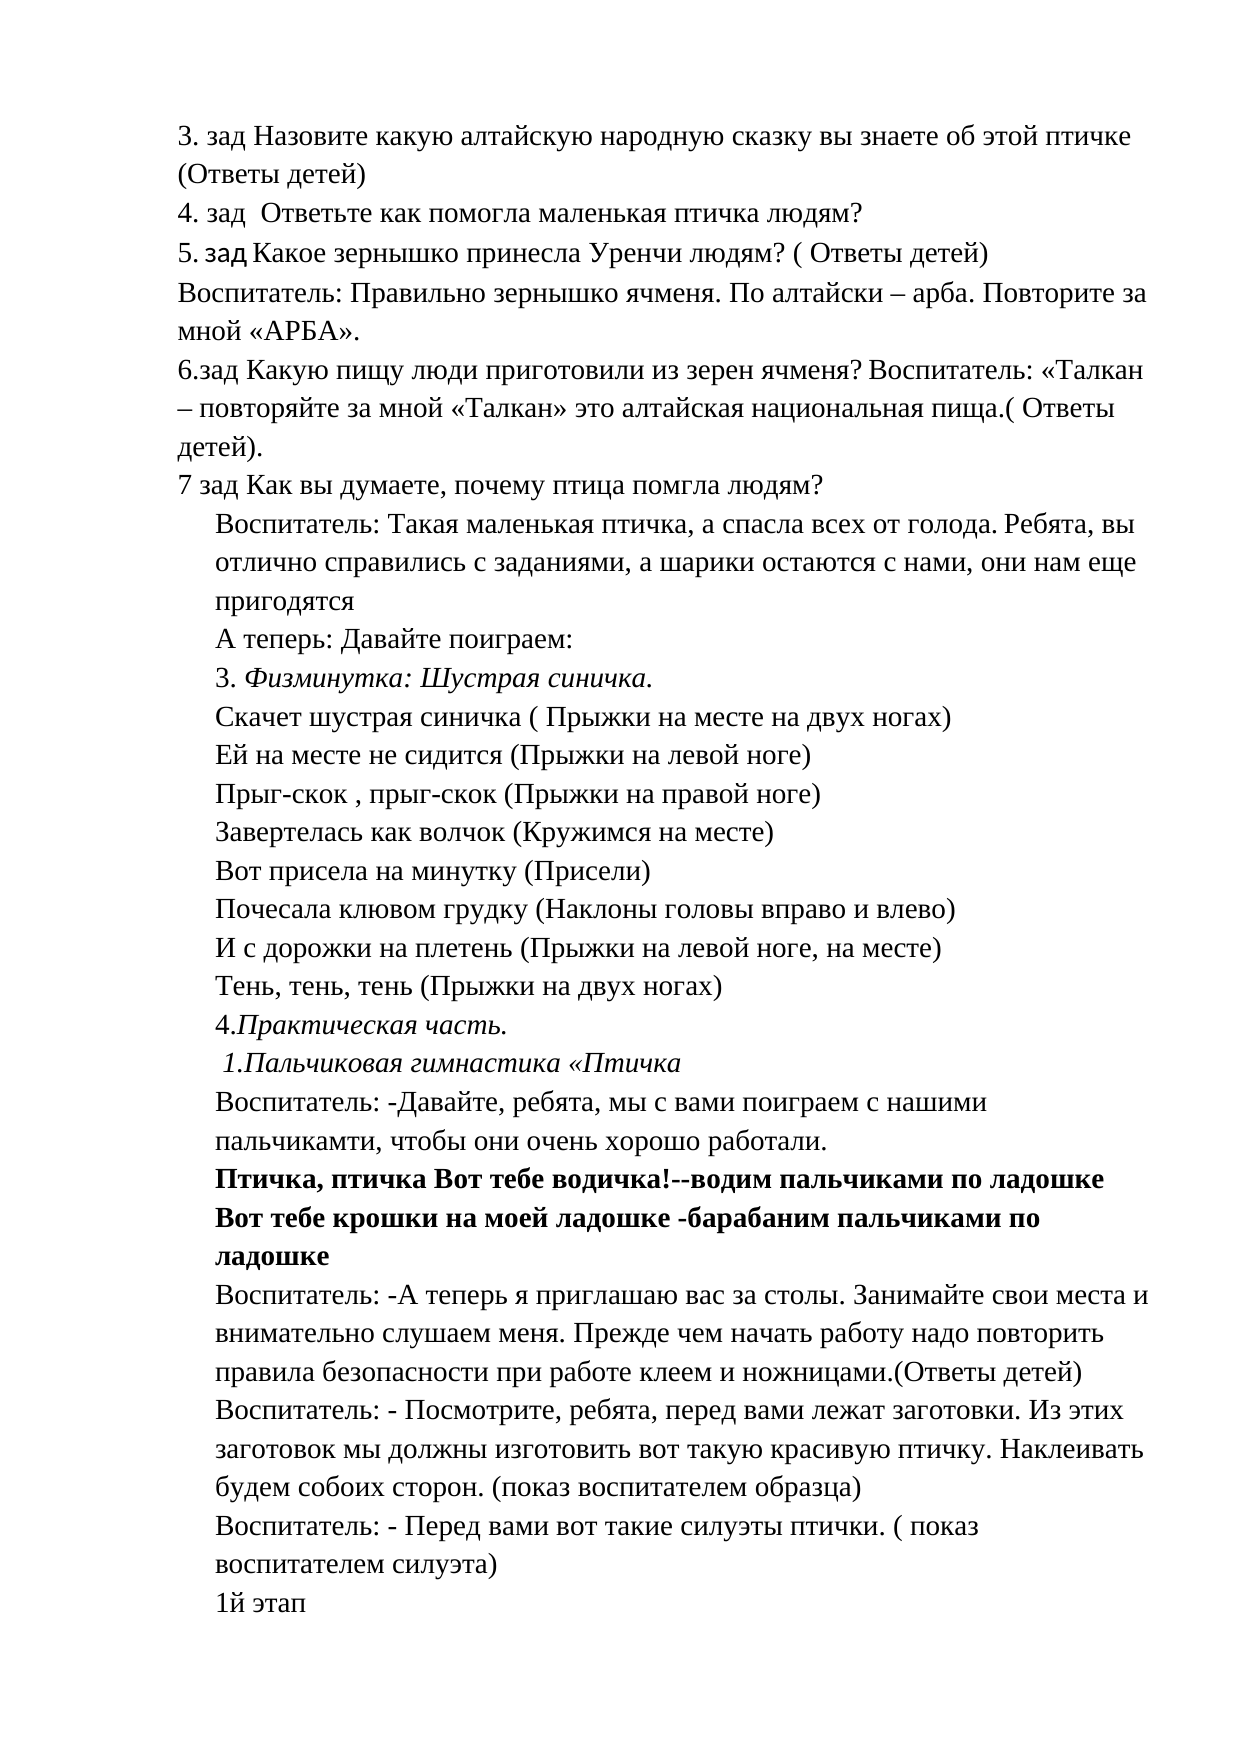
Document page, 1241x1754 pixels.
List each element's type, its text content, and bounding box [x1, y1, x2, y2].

text 1.Пальчиковая гимнастика «Птичка [215, 1046, 1152, 1079]
text Воспитатель: - Посмотрите, ребята, перед вами лежат заготовки. Из этих заготовок мы должны изготовить вот такую красивую птичку. Наклеивать будем собоих сторон. (показ воспитателем образца) [215, 1392, 1152, 1503]
text А теперь: Давайте поиграем: [215, 622, 1152, 655]
text Воспитатель: Такая маленькая птичка, а спасла всех от голода. Ребята, вы отлично справились с заданиями, а шарики остаются с нами, они нам еще пригодятся [215, 506, 1152, 617]
text 6.зад Какую пищу люди приготовили из зерен ячменя? Воспитатель: «Талкан – повторяйте за мной «Талкан» это алтайская национальная пища.( Ответы детей). [177, 352, 1152, 462]
text 1й этап [215, 1585, 1152, 1619]
text Воспитатель: -А теперь я приглашаю вас за столы. Занимайте свои места и внимательно слушаем меня. Прежде чем начать работу надо повторить правила безопасности при работе клеем и ножницами.(Ответы детей) [215, 1277, 1152, 1387]
text Вот тебе крошки на моей ладошке -барабаним пальчиками по ладошке [215, 1200, 1152, 1272]
text Воспитатель: -Давайте, ребята, мы с вами поиграем с нашими пальчикамти, чтобы они очень хорошо работали. [215, 1084, 1152, 1156]
text Воспитатель: - Перед вами вот такие силуэты птички. ( показ воспитателем силуэта) [215, 1508, 1152, 1580]
text Воспитатель: Правильно зернышко ячменя. По алтайски – арба. Повторите за мной «АРБА». [177, 275, 1152, 347]
text 7 зад Как вы думаете, почему птица помгла людям? [177, 467, 1152, 501]
text Птичка, птичка Вот тебе водичка!--водим пальчиками по ладошке [215, 1161, 1152, 1195]
text Почесала клювом грудку (Наклоны головы вправо и влево) [215, 891, 1152, 925]
text Вот присела на минутку (Присели) [215, 853, 1152, 886]
text 3. Физминутка: Шустрая синичка. [215, 660, 1152, 694]
text И с дорожки на плетень (Прыжки на левой ноге, на месте) [215, 930, 1152, 963]
text Тень, тень, тень (Прыжки на двух ногах) [215, 968, 1152, 1002]
text Скачет шустрая синичка ( Прыжки на месте на двух ногах) [215, 699, 1152, 732]
text Прыг-скок , прыг-скок (Прыжки на правой ноге) [215, 776, 1152, 809]
text 3. зад Назовите какую алтайскую народную сказку вы знаете об этой птичке (Ответы детей) [177, 118, 1152, 190]
text Ей на месте не сидится (Прыжки на левой ноге) [215, 737, 1152, 771]
text Завертелась как волчок (Кружимся на месте) [215, 814, 1152, 848]
text 4.Практическая часть. [215, 1007, 1152, 1041]
text 5. зад Какое зернышко принесла Уренчи людям? ( Ответы детей) [177, 234, 1152, 269]
text 4. зад Ответьте как помогла маленькая птичка людям? [177, 195, 1152, 229]
